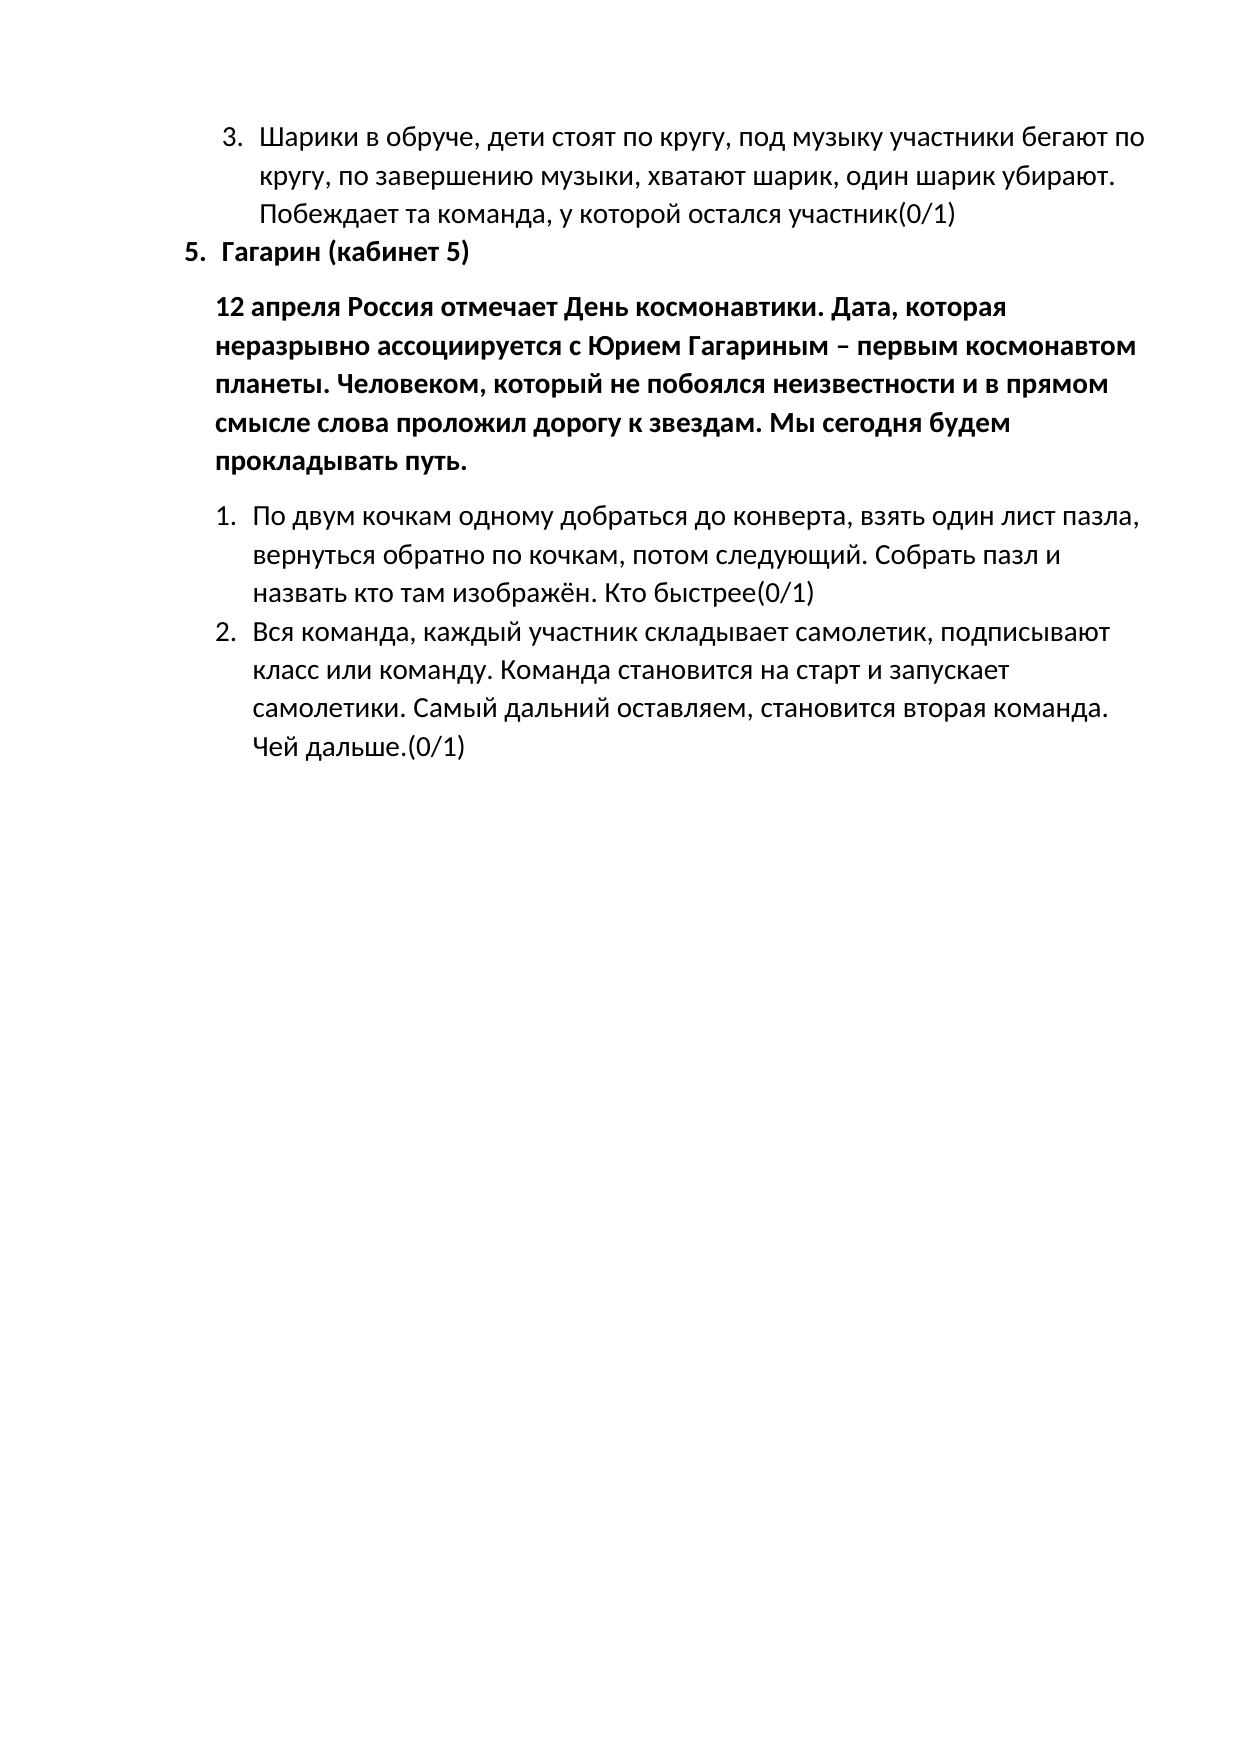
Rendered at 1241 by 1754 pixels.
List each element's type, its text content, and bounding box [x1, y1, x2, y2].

text 12 апреля Россия отмечает День космонавтики. Дата, которая неразрывно ассоциируется с Юрием Гагариным – первым космонавтом планеты. Человеком, который не побоялся неизвестности и в прямом смысле слова проложил дорогу к звездам. Мы сегодня будем прокладывать путь. [215, 288, 1152, 478]
list Гагарин (кабинет 5) [184, 233, 1152, 269]
list По двум кочкам одному добраться до конверта, взять один лист пазла, вернуться обратно по кочкам, потом следующий. Собрать пазл и назвать кто там изображён. Кто быстрее(0/1) [215, 497, 1152, 610]
list Шарики в обруче, дети стоят по кругу, под музыку участники бегают по кругу, по завершению музыки, хватают шарик, один шарик убирают. Побеждает та команда, у которой остался участник(0/1) [222, 118, 1152, 231]
list Вся команда, каждый участник складывает самолетик, подписывают класс или команду. Команда становится на старт и запускает самолетики. Самый дальний оставляем, становится вторая команда. Чей дальше.(0/1) [215, 613, 1152, 764]
